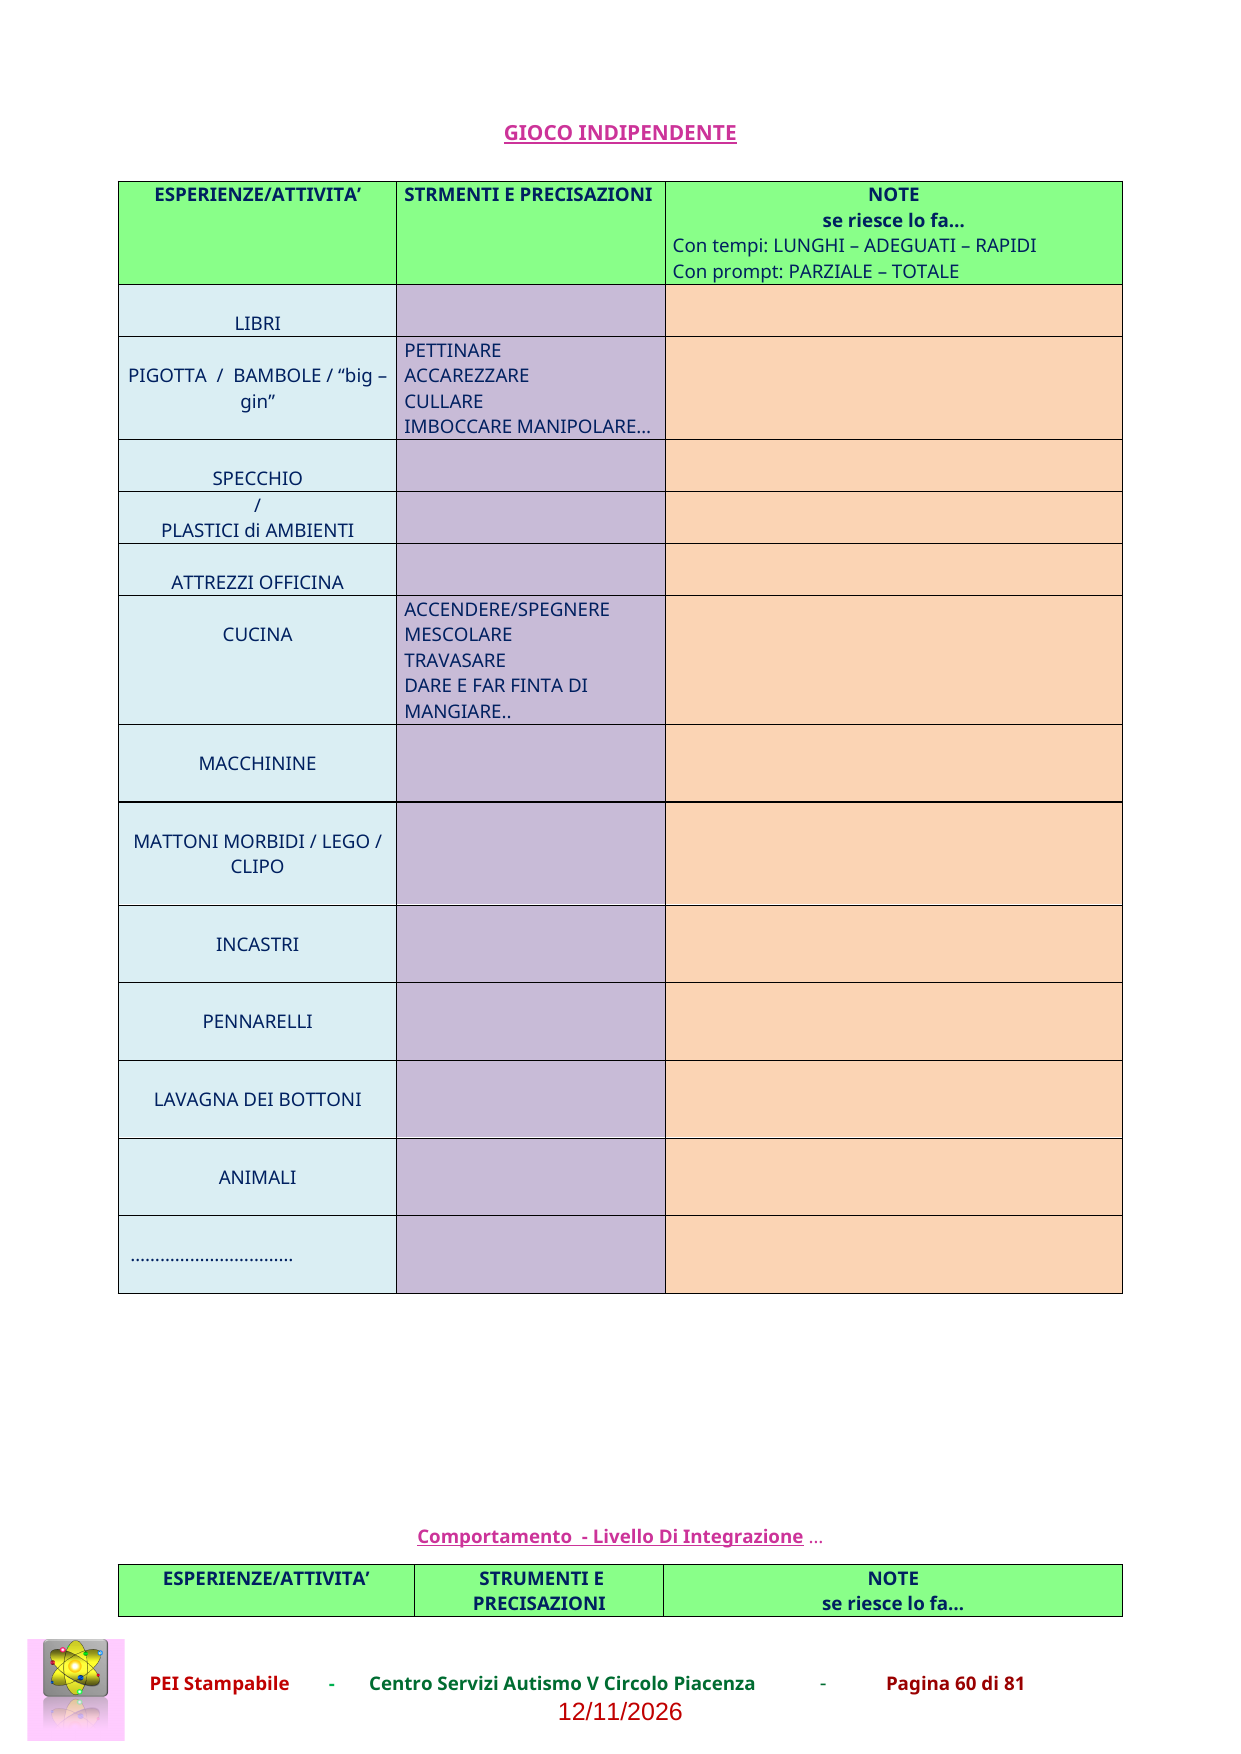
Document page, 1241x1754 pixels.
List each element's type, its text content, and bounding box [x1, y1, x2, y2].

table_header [664, 1565, 1122, 1616]
table_cell SPECCHIO [119, 440, 396, 491]
table_header ESPERIENZE/ATTIVITA’ [119, 182, 396, 284]
table_cell PENNARELLI [119, 983, 396, 1060]
table_cell [397, 1216, 665, 1293]
table_header NOTE se riesce lo fa… Con tempi: LUNGHI – ADEGUATI – RAPIDI Con prompt: PARZIALE – TOTALE [666, 182, 1122, 284]
table_cell [666, 983, 1122, 1060]
table_cell ACCENDERE/SPEGNERE MESCOLARE TRAVASARE DARE E FAR FINTA DI MANGIARE.. [397, 596, 665, 724]
table_cell [666, 906, 1122, 982]
table_cell [397, 1139, 665, 1215]
table_cell [666, 596, 1122, 724]
table_cell LIBRI [119, 285, 396, 336]
table_cell [666, 803, 1122, 904]
table_cell [666, 492, 1122, 543]
table_cell [666, 725, 1122, 801]
table_cell [666, 544, 1122, 595]
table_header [415, 1565, 663, 1616]
table_cell / PLASTICI di AMBIENTI [119, 492, 396, 543]
table_cell ATTREZZI OFFICINA [119, 544, 396, 595]
table_cell [666, 1216, 1122, 1293]
table_cell [666, 1139, 1122, 1215]
table_cell [397, 803, 665, 904]
table_header STRMENTI E PRECISAZIONI [397, 182, 665, 284]
table_cell [397, 440, 665, 491]
table_cell ANIMALI [119, 1139, 396, 1215]
table_cell [397, 492, 665, 543]
table_cell [397, 725, 665, 801]
table_cell MACCHININE [119, 725, 396, 801]
table_cell [397, 983, 665, 1060]
text Comportamento - Livello Di Integrazione … [118, 1523, 1122, 1548]
table_cell [666, 285, 1122, 336]
table_cell [397, 906, 665, 982]
table_cell [397, 285, 665, 336]
table_cell PIGOTTA / BAMBOLE / “big – gin” [119, 337, 396, 439]
table_cell [666, 440, 1122, 491]
table_cell MATTONI MORBIDI / LEGO / CLIPO [119, 803, 396, 904]
picture [27, 1639, 125, 1741]
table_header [119, 1565, 414, 1616]
table_cell PETTINARE ACCAREZZARE CULLARE IMBOCCARE MANIPOLARE… [397, 337, 665, 439]
table_cell CUCINA [119, 596, 396, 724]
table_cell LAVAGNA DEI BOTTONI [119, 1061, 396, 1137]
table_cell [666, 337, 1122, 439]
table_cell …………………………… [119, 1216, 396, 1293]
table_cell INCASTRI [119, 906, 396, 982]
table_cell [397, 544, 665, 595]
table_cell [397, 1061, 665, 1137]
text GIOCO INDIPENDENTE [118, 118, 1122, 147]
table_cell [666, 1061, 1122, 1137]
